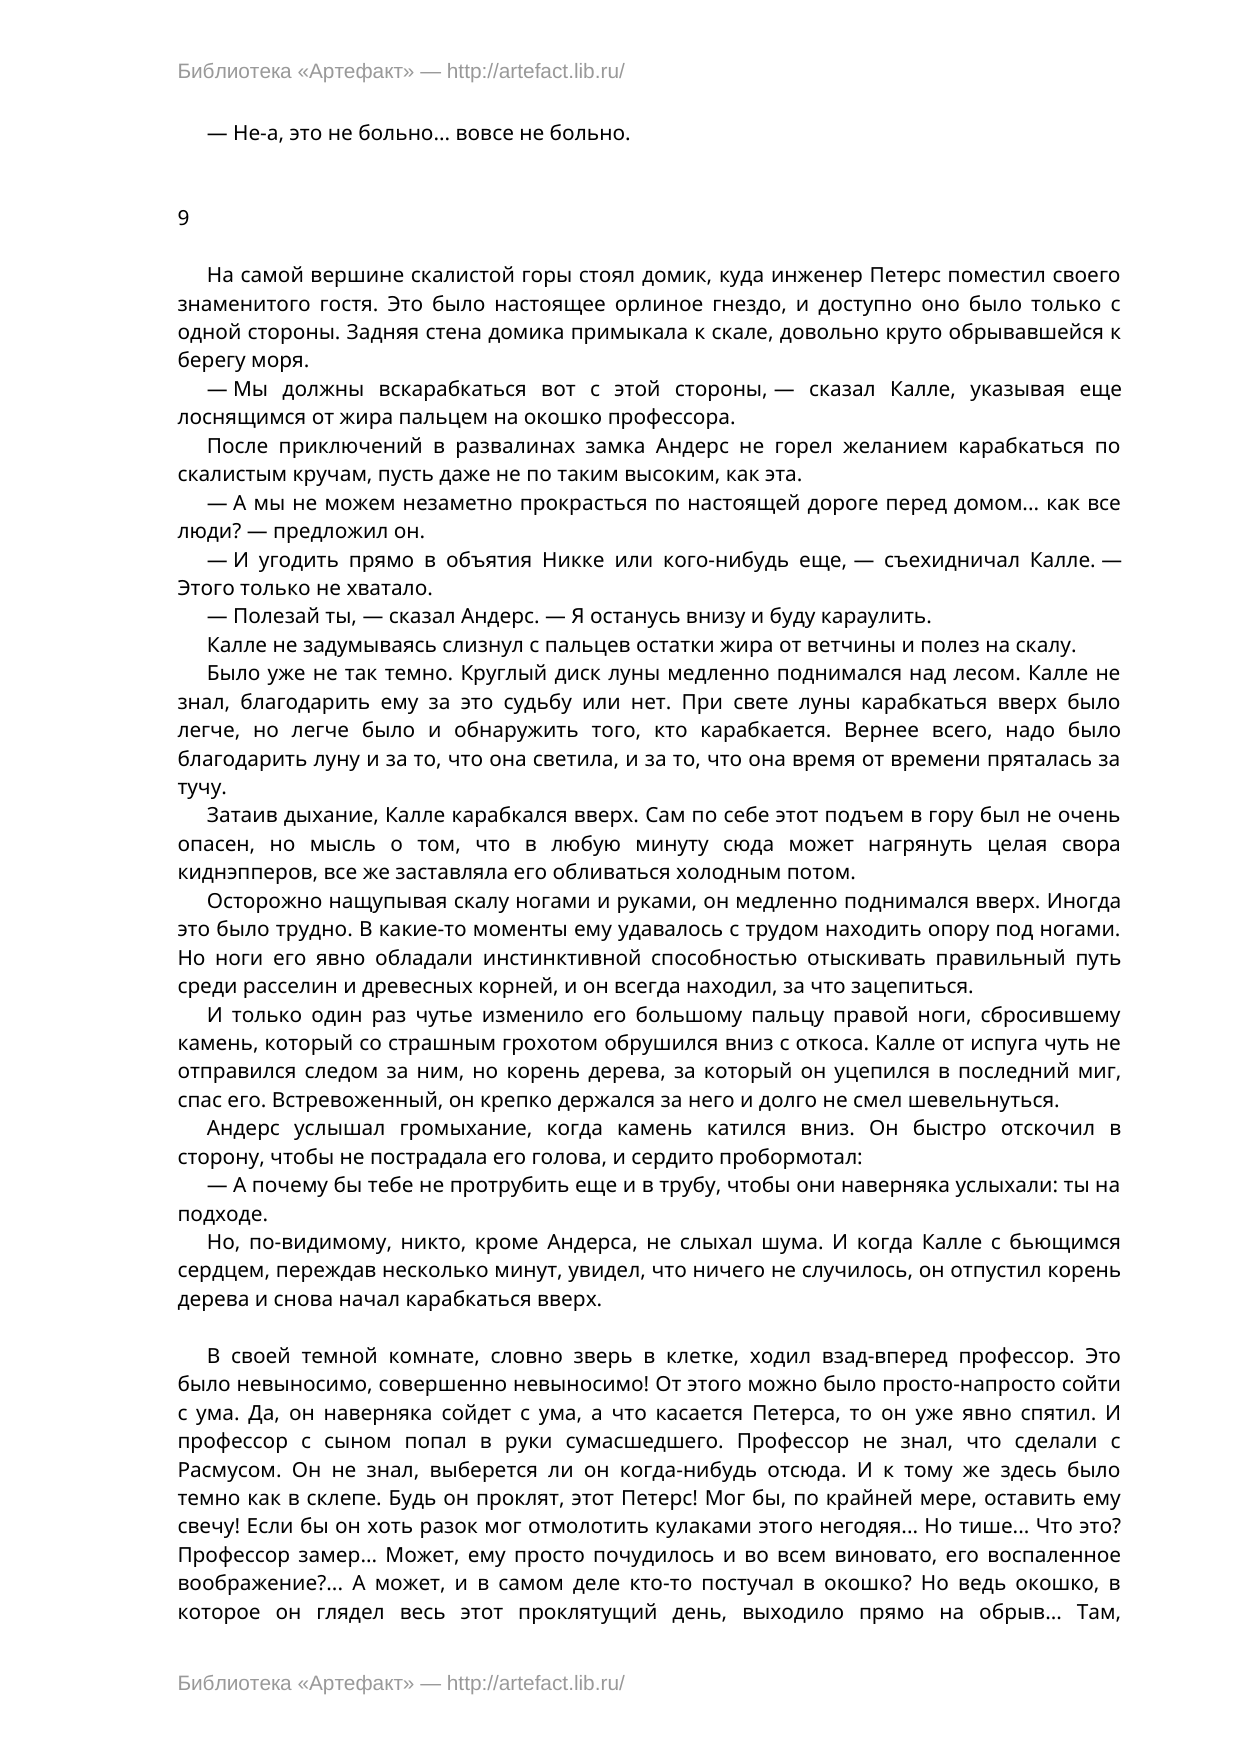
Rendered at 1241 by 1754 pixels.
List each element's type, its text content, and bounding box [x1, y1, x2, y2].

text — Мы должны вскарабкаться вот с этой стороны, — сказал Калле, указывая еще лоснящимся от жира пальцем на окошко профессора. [177, 374, 1122, 431]
text После приключений в развалинах замка Андерс не горел желанием карабкаться по скалистым кручам, пусть даже не по таким высоким, как эта. [177, 431, 1122, 488]
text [177, 1341, 1122, 1625]
subtitle 9 [177, 203, 1122, 232]
text Андерс услышал громыхание, когда камень катился вниз. Он быстро отскочил в сторону, чтобы не пострадала его голова, и сердито пробормотал: [177, 1113, 1122, 1170]
text Было уже не так темно. Круглый диск луны медленно поднимался над лесом. Калле не знал, благодарить ему за это судьбу или нет. При свете луны карабкаться вверх было легче, но легче было и обнаружить того, кто карабкается. Вернее всего, надо было благодарить луну и за то, что она светила, и за то, что она время от времени пряталась за тучу. [177, 658, 1122, 801]
text — Не-а, это не больно... вовсе не больно. [177, 118, 1122, 147]
text Осторожно нащупывая скалу ногами и руками, он медленно поднимался вверх. Иногда это было трудно. В какие-то моменты ему удавалось с трудом находить опору под ногами. Но ноги его явно обладали инстинктивной способностью отыскивать правильный путь среди расселин и древесных корней, и он всегда находил, за что зацепиться. [177, 886, 1122, 1000]
text Затаив дыхание, Калле карабкался вверх. Сам по себе этот подъем в гору был не очень опасен, но мысль о том, что в любую минуту сюда может нагрянуть целая свора киднэпперов, все же заставляла его обливаться холодным потом. [177, 801, 1122, 886]
text И только один раз чутье изменило его большому пальцу правой ноги, сбросившему камень, который со страшным грохотом обрушился вниз с откоса. Калле от испуга чуть не отправился следом за ним, но корень дерева, за который он уцепился в последний миг, спас его. Встревоженный, он крепко держался за него и долго не смел шевельнуться. [177, 1000, 1122, 1113]
text — А почему бы тебе не протрубить еще и в трубу, чтобы они наверняка услыхали: ты на подходе. [177, 1170, 1122, 1227]
text Но, по-видимому, никто, кроме Андерса, не слыхал шума. И когда Калле с бьющимся сердцем, переждав несколько минут, увидел, что ничего не случилось, он отпустил корень дерева и снова начал карабкаться вверх. [177, 1227, 1122, 1312]
text — И угодить прямо в объятия Никке или кого-нибудь еще, — съехидничал Калле. — Этого только не хватало. [177, 545, 1122, 602]
text Калле не задумываясь слизнул с пальцев остатки жира от ветчины и полез на скалу. [177, 630, 1122, 658]
text На самой вершине скалистой горы стоял домик, куда инженер Петерс поместил своего знаменитого гостя. Это было настоящее орлиное гнездо, и доступно оно было только с одной стороны. Задняя стена домика примыкала к скале, довольно круто обрывавшейся к берегу моря. [177, 260, 1122, 374]
text — А мы не можем незаметно прокрасться по настоящей дороге перед домом... как все люди? — предложил он. [177, 488, 1122, 545]
text — Полезай ты, — сказал Андерс. — Я останусь внизу и буду караулить. [177, 602, 1122, 630]
